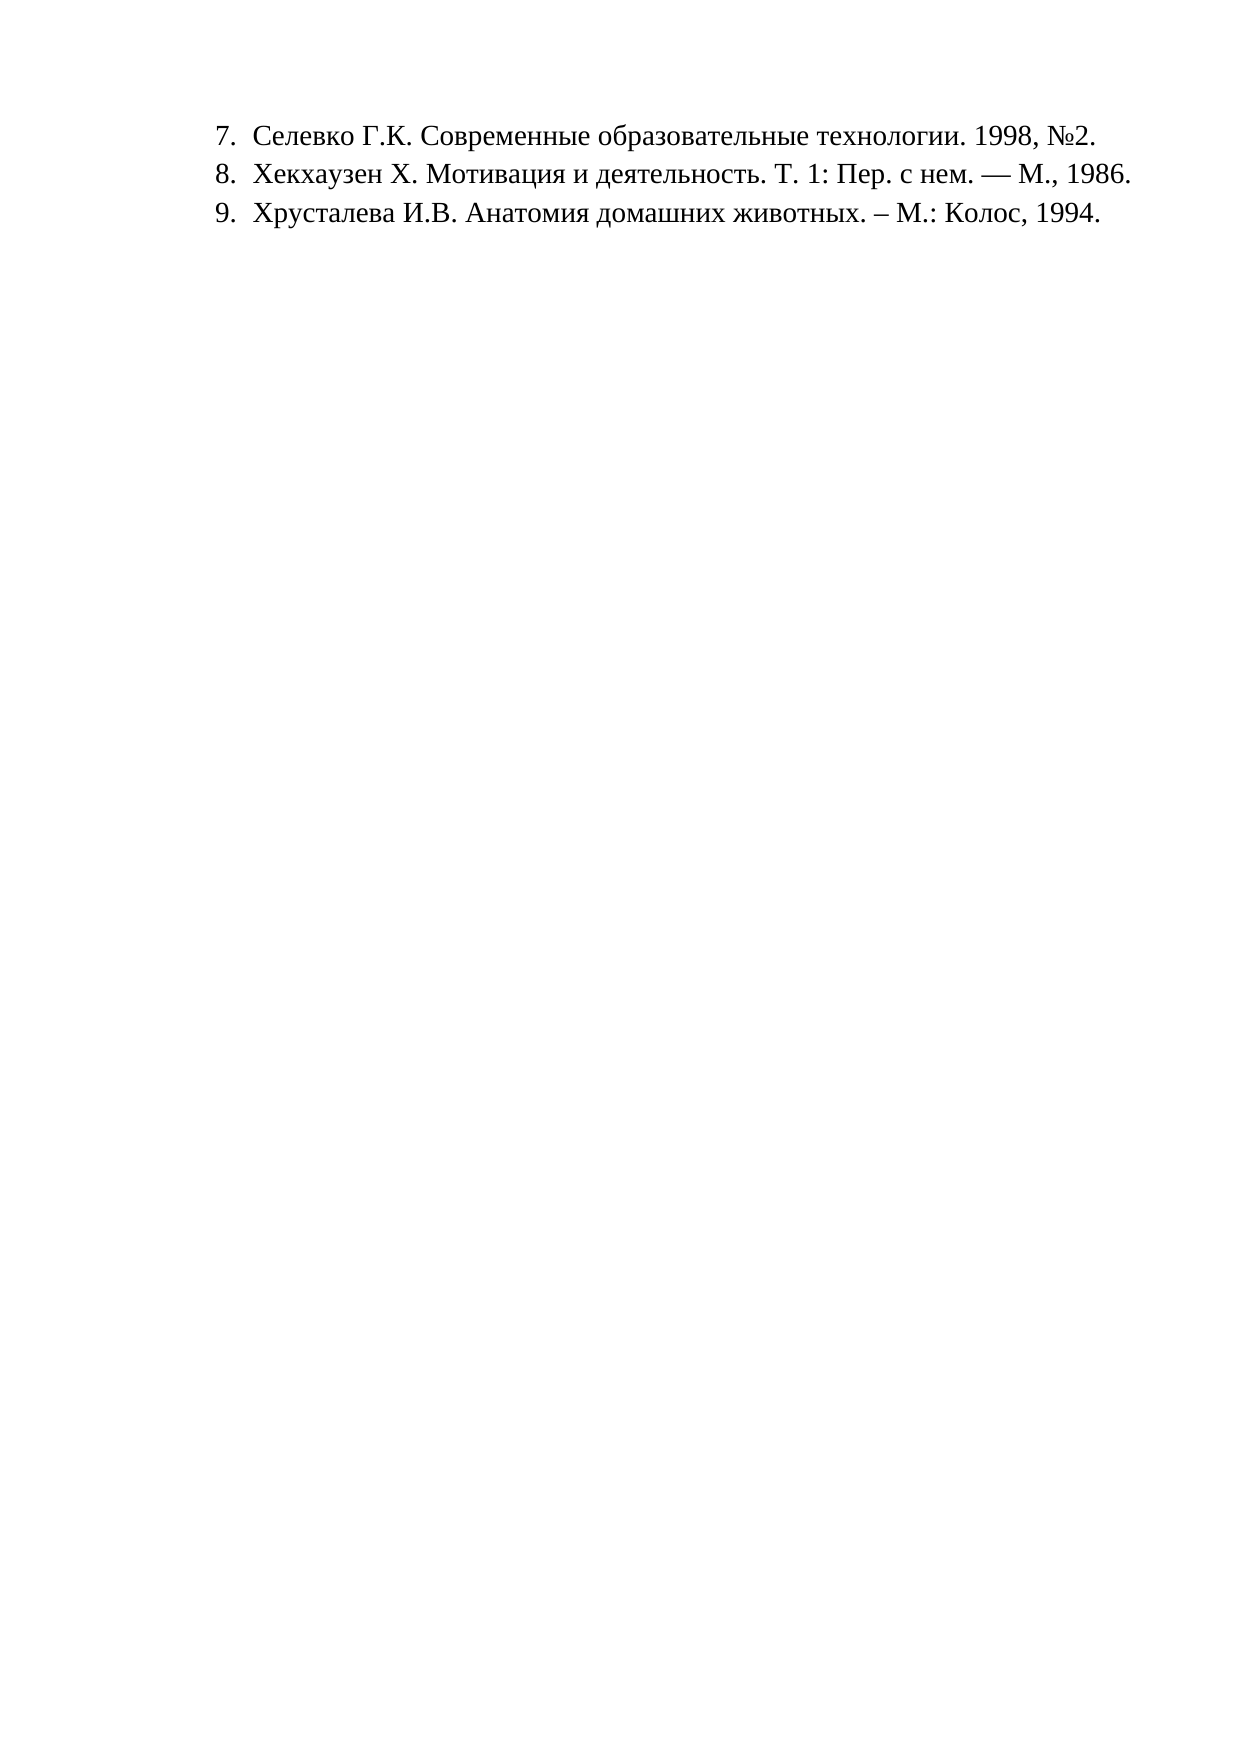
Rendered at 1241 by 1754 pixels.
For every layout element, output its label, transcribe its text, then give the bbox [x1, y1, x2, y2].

list Селевко Г.К. Современные образовательные технологии. 1998, №2. [215, 118, 1152, 152]
list Хрусталева И.В. Анатомия домашних животных. – М.: Колос, 1994. [215, 195, 1152, 229]
list Хекхаузен Х. Мотивация и деятельность. Т. 1: Пер. с нем. — М., 1986. [215, 157, 1152, 190]
